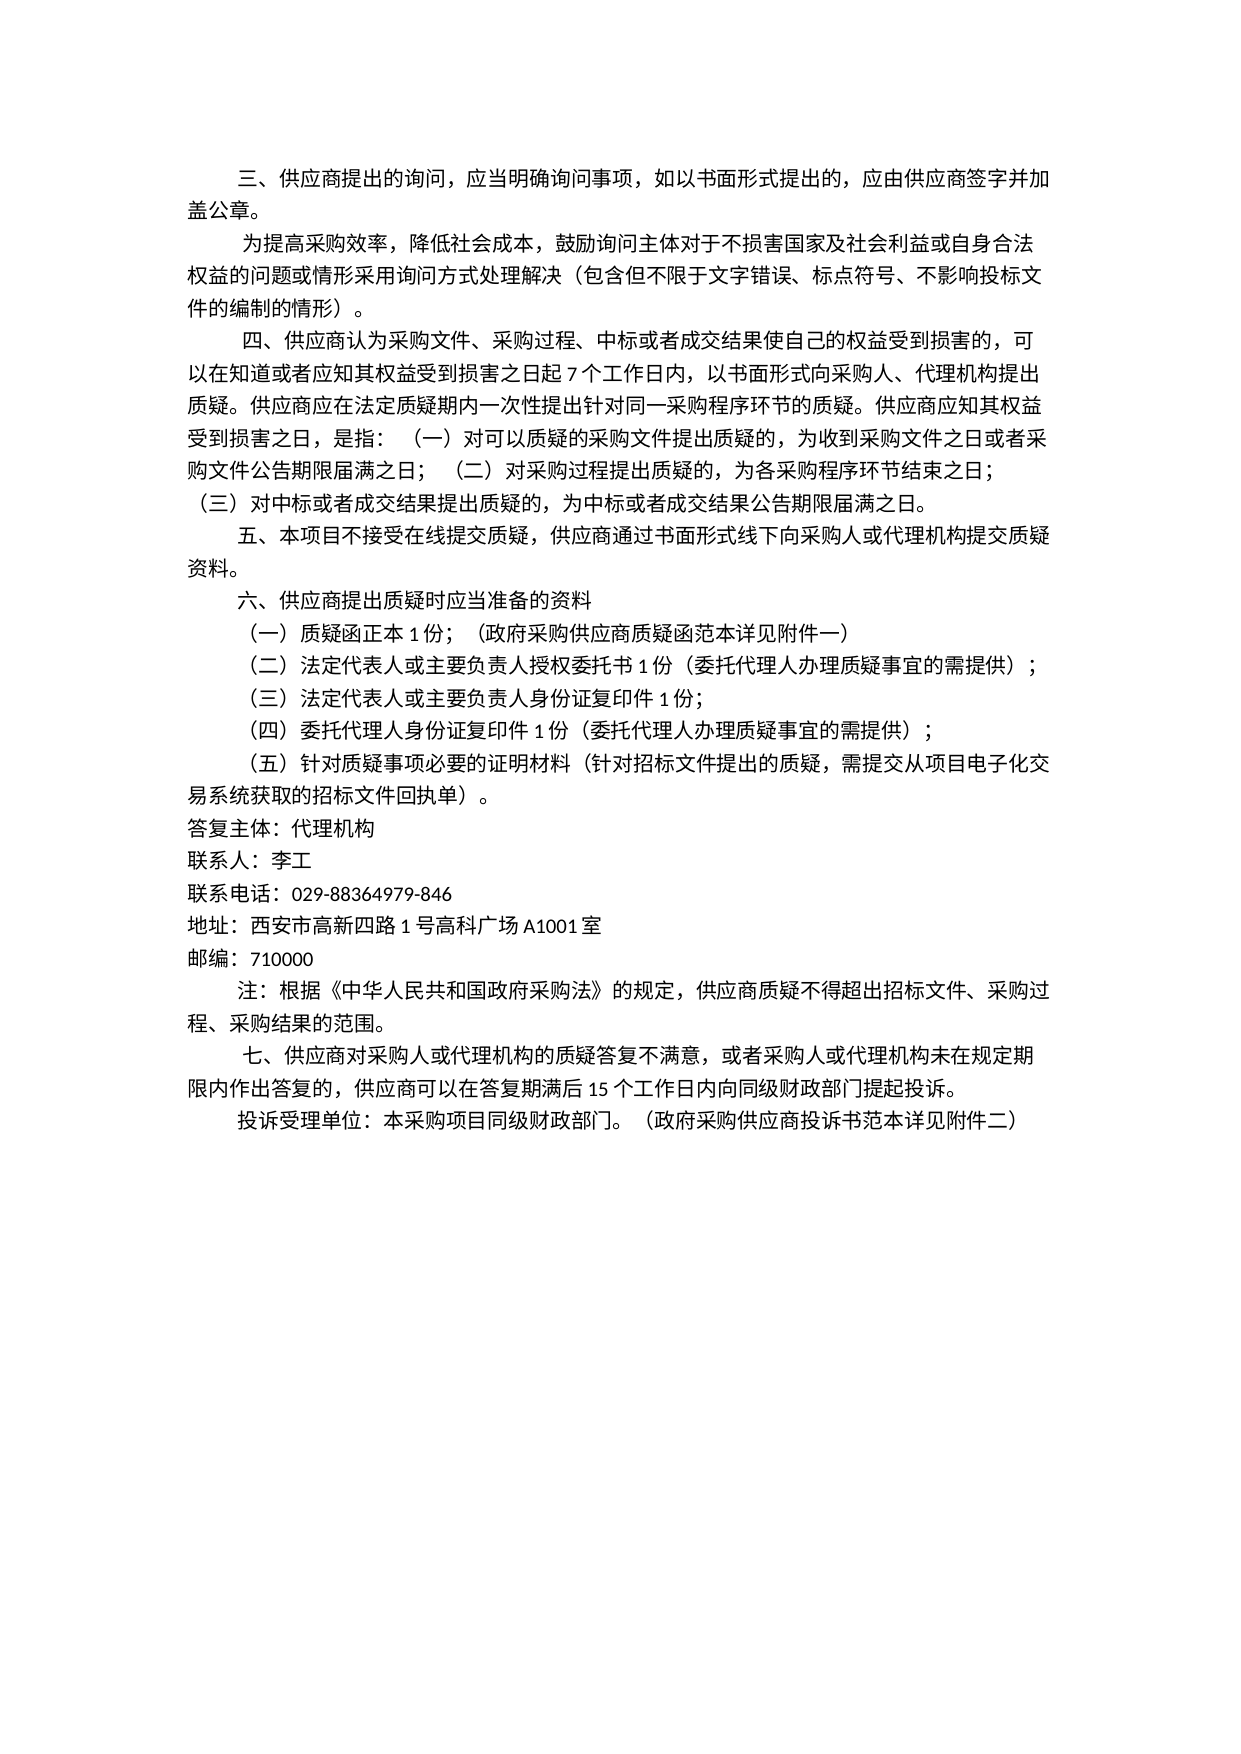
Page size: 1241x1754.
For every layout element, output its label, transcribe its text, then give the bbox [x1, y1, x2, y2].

text 地址：西安市高新四路1号高科广场A1001室 [187, 909, 1053, 942]
text 联系电话：029-88364979-846 [187, 877, 1053, 909]
text 邮编：710000 [187, 942, 1053, 974]
text （四）委托代理人身份证复印件1份（委托代理人办理质疑事宜的需提供）； [187, 714, 1053, 747]
text （一）质疑函正本1份；（政府采购供应商质疑函范本详见附件一） [187, 617, 1053, 649]
text 联系人：李工 [187, 844, 1053, 877]
text （五）针对质疑事项必要的证明材料（针对招标文件提出的质疑，需提交从项目电子化交易系统获取的招标文件回执单）。 [187, 747, 1053, 812]
text 注：根据《中华人民共和国政府采购法》的规定，供应商质疑不得超出招标文件、采购过程、采购结果的范围。 [187, 974, 1053, 1039]
text 六、供应商提出质疑时应当准备的资料 [187, 584, 1053, 617]
text （三）法定代表人或主要负责人身份证复印件1份； [187, 682, 1053, 714]
text （二）法定代表人或主要负责人授权委托书1份（委托代理人办理质疑事宜的需提供）； [187, 649, 1053, 682]
text 七、供应商对采购人或代理机构的质疑答复不满意，或者采购人或代理机构未在规定期限内作出答复的，供应商可以在答复期满后15个工作日内向同级财政部门提起投诉。 [187, 1039, 1053, 1104]
text 答复主体：代理机构 [187, 812, 1053, 844]
text 三、供应商提出的询问，应当明确询问事项，如以书面形式提出的，应由供应商签字并加盖公章。 [187, 162, 1053, 227]
text 投诉受理单位：本采购项目同级财政部门。（政府采购供应商投诉书范本详见附件二） [187, 1104, 1053, 1137]
text 为提高采购效率，降低社会成本，鼓励询问主体对于不损害国家及社会利益或自身合法权益的问题或情形采用询问方式处理解决（包含但不限于文字错误、标点符号、不影响投标文件的编制的情形）。 [187, 227, 1053, 324]
text 四、供应商认为采购文件、采购过程、中标或者成交结果使自己的权益受到损害的，可以在知道或者应知其权益受到损害之日起7个工作日内，以书面形式向采购人、代理机构提出质疑。供应商应在法定质疑期内一次性提出针对同一采购程序环节的质疑。供应商应知其权益受到损害之日，是指： （一）对可以质疑的采购文件提出质疑的，为收到采购文件之日或者采购文件公告期限届满之日； （二）对采购过程提出质疑的，为各采购程序环节结束之日； （三）对中标或者成交结果提出质疑的，为中标或者成交结果公告期限届满之日。 [187, 324, 1053, 519]
text 五、本项目不接受在线提交质疑，供应商通过书面形式线下向采购人或代理机构提交质疑资料。 [187, 519, 1053, 584]
